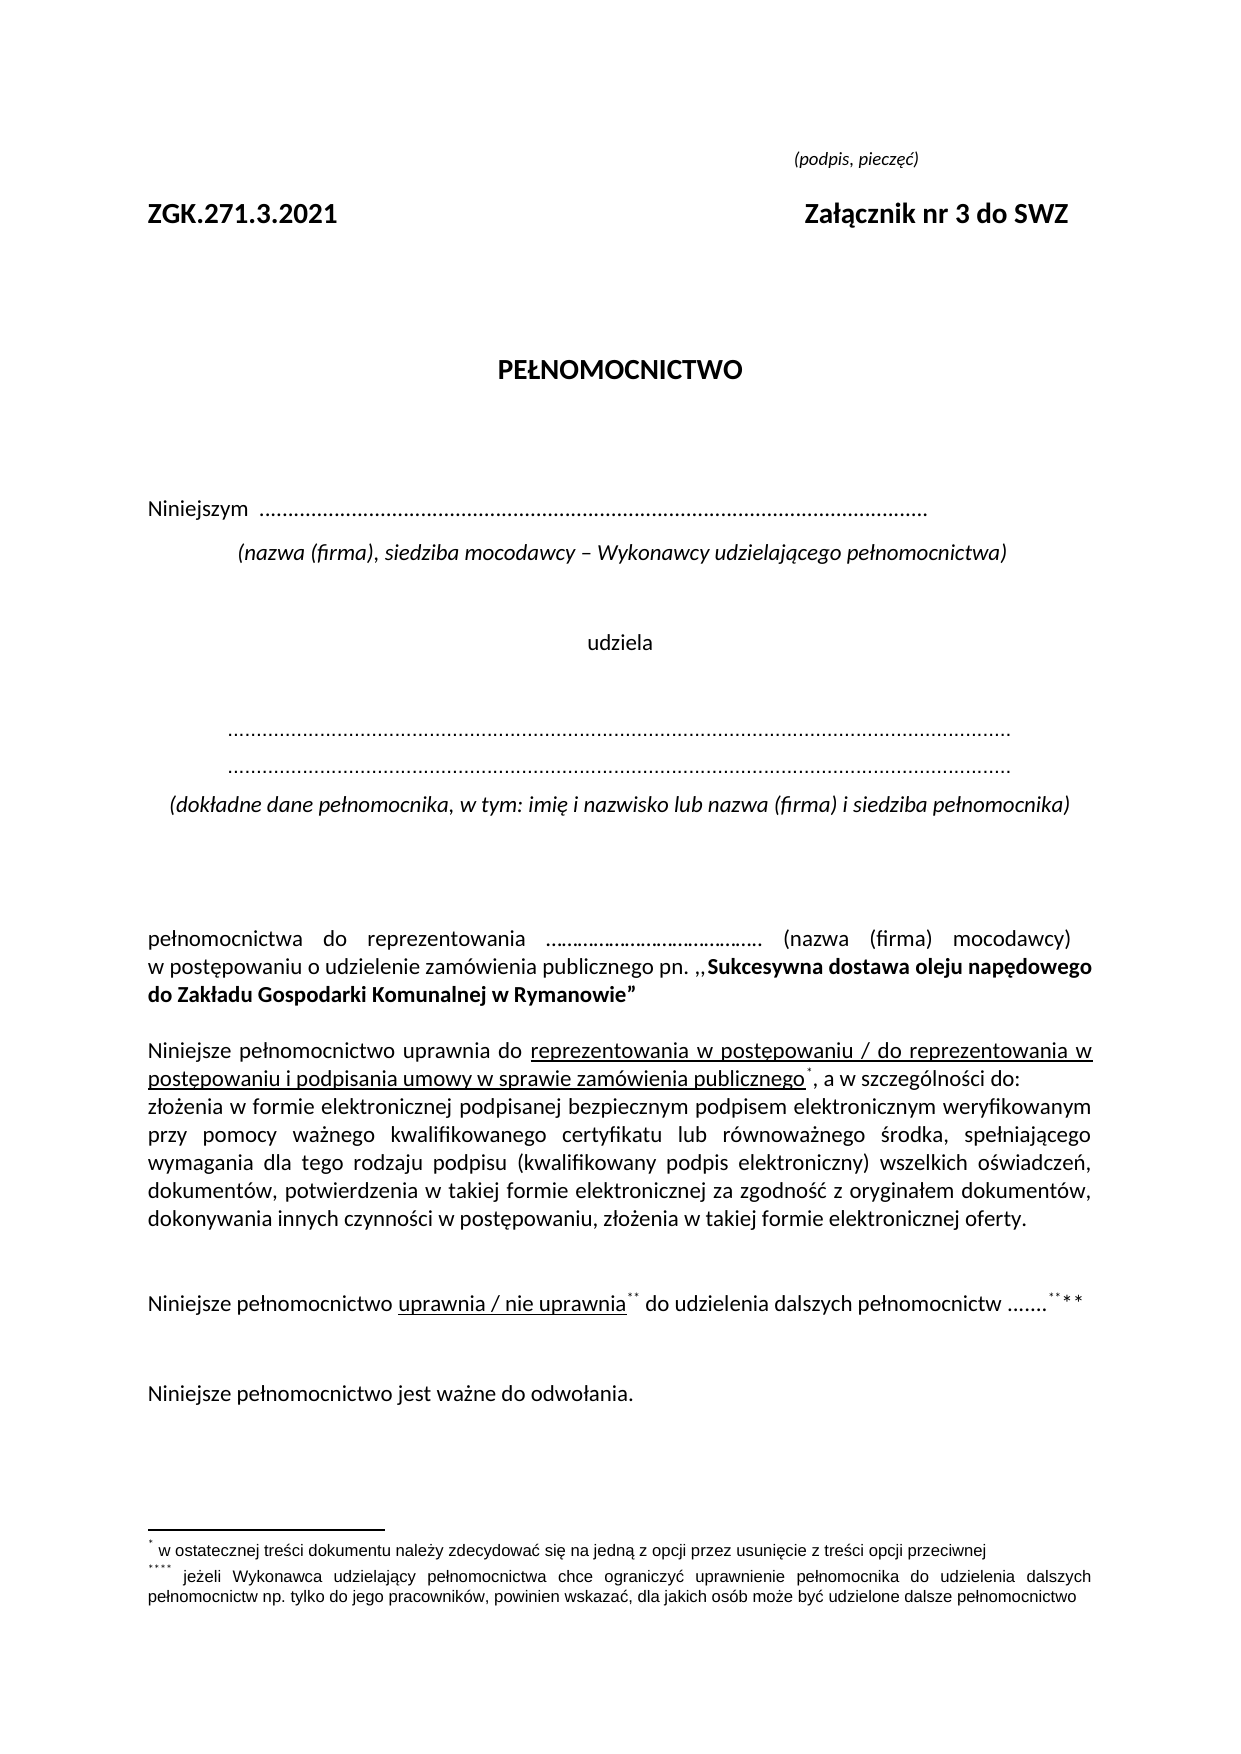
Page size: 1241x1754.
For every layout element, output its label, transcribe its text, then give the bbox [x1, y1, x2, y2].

text Niniejsze pełnomocnictwo uprawnia do reprezentowania w postępowaniu / do reprezentowania w postępowaniu i podpisania umowy w sprawie zamówienia publicznego*, a w szczególności do: [148, 1036, 1093, 1092]
text ........................................................................................................................................ [148, 754, 1093, 778]
text PEŁNOMOCNICTWO [148, 351, 1093, 387]
text Niniejsze pełnomocnictwo jest ważne do odwołania. [148, 1379, 1093, 1407]
text ........................................................................................................................................ [148, 717, 1093, 741]
text (nazwa (firma), siedziba mocodawcy – Wykonawcy udzielającego pełnomocnictwa) [148, 538, 1093, 566]
text (dokładne dane pełnomocnika, w tym: imię i nazwisko lub nazwa (firma) i siedziba pełnomocnika) [148, 790, 1093, 818]
text złożenia w formie elektronicznej podpisanej bezpiecznym podpisem elektronicznym weryfikowanym przy pomocy ważnego kwalifikowanego certyfikatu lub równoważnego środka, spełniającego wymagania dla tego rodzaju podpisu (kwalifikowany podpis elektroniczny) wszelkich oświadczeń, dokumentów, potwierdzenia w takiej formie elektronicznej za zgodność z oryginałem dokumentów, dokonywania innych czynności w postępowaniu, złożenia w takiej formie elektronicznej oferty. [148, 1092, 1093, 1232]
text ZGK.271.3.2021 Załącznik nr 3 do SWZ [148, 195, 1093, 230]
text Niniejszym .................................................................................................................... [148, 494, 1093, 522]
text Niniejsze pełnomocnictwo uprawnia / nie uprawnia** do udzielenia dalszych pełnomocnictw .......** [148, 1289, 1093, 1318]
text (podpis, pieczęć) [738, 148, 1093, 171]
text udziela [148, 628, 1093, 656]
text pełnomocnictwa do reprezentowania ………………………………….. (nazwa (firma) mocodawcy) w postępowaniu o udzielenie zamówienia publicznego pn. ,,Sukcesywna dostawa oleju napędowego do Zakładu Gospodarki Komunalnej w Rymanowie” [148, 924, 1093, 1008]
